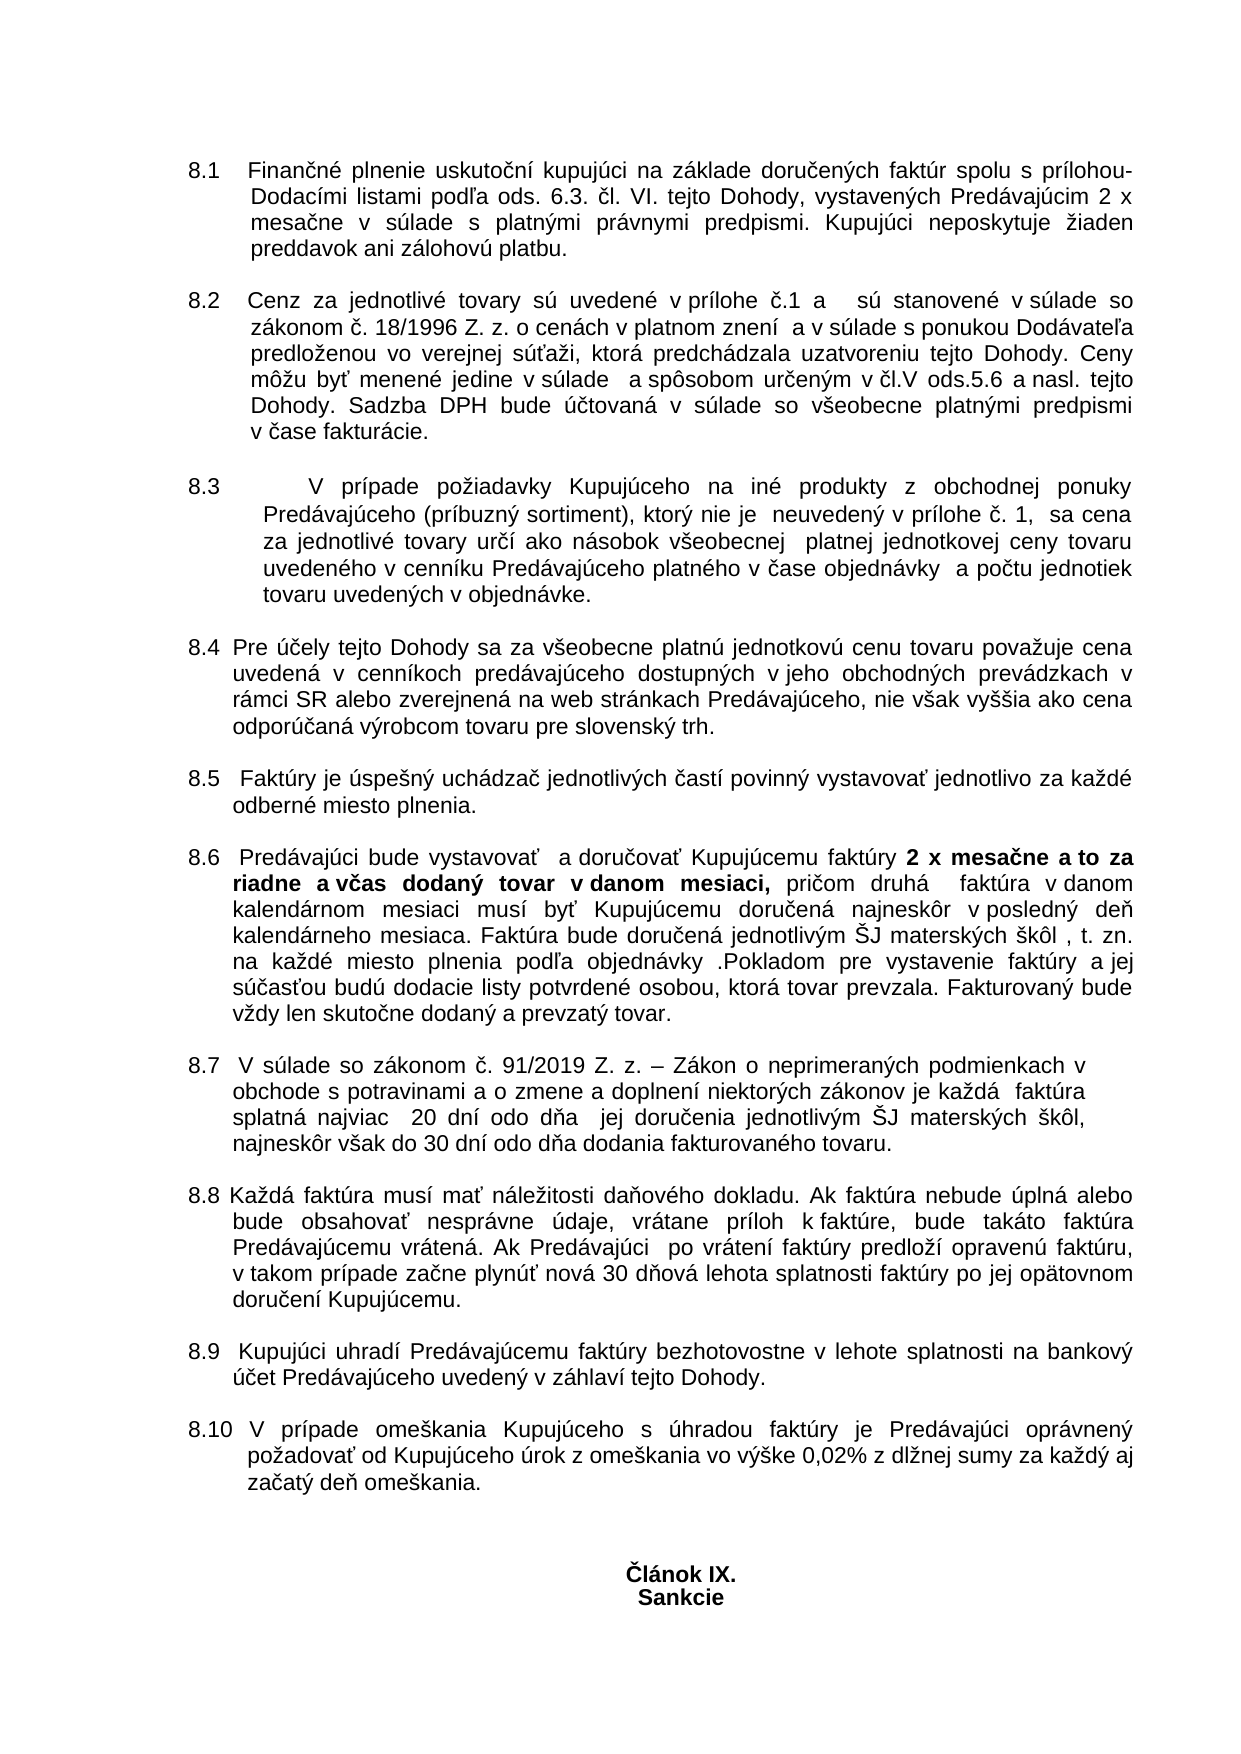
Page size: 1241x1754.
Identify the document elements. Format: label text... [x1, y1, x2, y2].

text 8.6 Predávajúci bude vystavovať a doručovať Kupujúcemu faktúry 2 x mesačne a to za riadne a včas dodaný tovar v danom mesiaci, pričom druhá faktúra v danom kalendárnom mesiaci musí byť Kupujúcemu doručená najneskôr v posledný deň kalendárneho mesiaca. Faktúra bude doručená jednotlivým ŠJ materských škôl , t. zn. na každé miesto plnenia podľa objednávky .Pokladom pre vystavenie faktúry a jej súčasťou budú dodacie listy potvrdené osobou, ktorá tovar prevzala. Fakturovaný bude vždy len skutočne dodaný a prevzatý tovar. [188, 844, 1133, 1026]
text 8.8 Každá faktúra musí mať náležitosti daňového dokladu. Ak faktúra nebude úplná alebo bude obsahovať nesprávne údaje, vrátane príloh k faktúre, bude takáto faktúra Predávajúcemu vrátená. Ak Predávajúci po vrátení faktúry predloží opravenú faktúru, v takom prípade začne plynúť nová 30 dňová lehota splatnosti faktúry po jej opätovnom doručení Kupujúcemu. [188, 1183, 1133, 1313]
list 8.3 V prípade požiadavky Kupujúceho na iné produkty z obchodnej ponuky Predávajúceho (príbuzný sortiment), ktorý nie je neuvedený v prílohe č. 1, sa cena za jednotlivé tovary určí ako násobok všeobecnej platnej jednotkovej ceny tovaru uvedeného v cenníku Predávajúceho platného v čase objednávky a počtu jednotiek tovaru uvedených v objednávke. [188, 473, 1132, 607]
list Finančné plnenie uskutoční kupujúci na základe doručených faktúr spolu s prílohou- Dodacími listami podľa ods. 6.3. čl. VI. tejto Dohody, vystavených Predávajúcim 2 x mesačne v súlade s platnými právnymi predpismi. Kupujúci neposkytuje žiaden preddavok ani zálohovú platbu. [188, 158, 1133, 262]
text Článok IX. [229, 1564, 1132, 1587]
text 8.9 Kupujúci uhradí Predávajúcemu faktúry bezhotovostne v lehote splatnosti na bankový účet Predávajúceho uvedený v záhlaví tejto Dohody. [188, 1339, 1133, 1391]
text 8.4 Pre účely tejto Dohody sa za všeobecne platnú jednotkovú cenu tovaru považuje cena uvedená v cenníkoch predávajúceho dostupných v jeho obchodných prevádzkach v rámci SR alebo zverejnená na web stránkach Predávajúceho, nie však vyššia ako cena odporúčaná výrobcom tovaru pre slovenský trh. [188, 634, 1132, 739]
text Sankcie [229, 1587, 1132, 1610]
text 8.5 Faktúry je úspešný uchádzač jednotlivých častí povinný vystavovať jednotlivo za každé odberné miesto plnenia. [188, 765, 1132, 818]
list Cenz za jednotlivé tovary sú uvedené v prílohe č.1 a sú stanovené v súlade so zákonom č. 18/1996 Z. z. o cenách v platnom znení a v súlade s ponukou Dodávateľa predloženou vo verejnej súťaži, ktorá predchádzala uzatvoreniu tejto Dohody. Ceny môžu byť menené jedine v súlade a spôsobom určeným v čl.V ods.5.6 a nasl. tejto Dohody. Sadzba DPH bude účtovaná v súlade so všeobecne platnými predpismi v čase fakturácie. [188, 288, 1133, 444]
text 8.7 V súlade so zákonom č. 91/2019 Z. z. – Zákon o neprimeraných podmienkach v obchode s potravinami a o zmene a doplnení niektorých zákonov je každá faktúra splatná najviac 20 dní odo dňa jej doručenia jednotlivým ŠJ materských škôl, najneskôr však do 30 dní odo dňa dodania fakturovaného tovaru. [188, 1052, 1087, 1157]
text 8.10 V prípade omeškania Kupujúceho s úhradou faktúry je Predávajúci oprávnený požadovať od Kupujúceho úrok z omeškania vo výške 0,02% z dlžnej sumy za každý aj začatý deň omeškania. [188, 1417, 1133, 1495]
